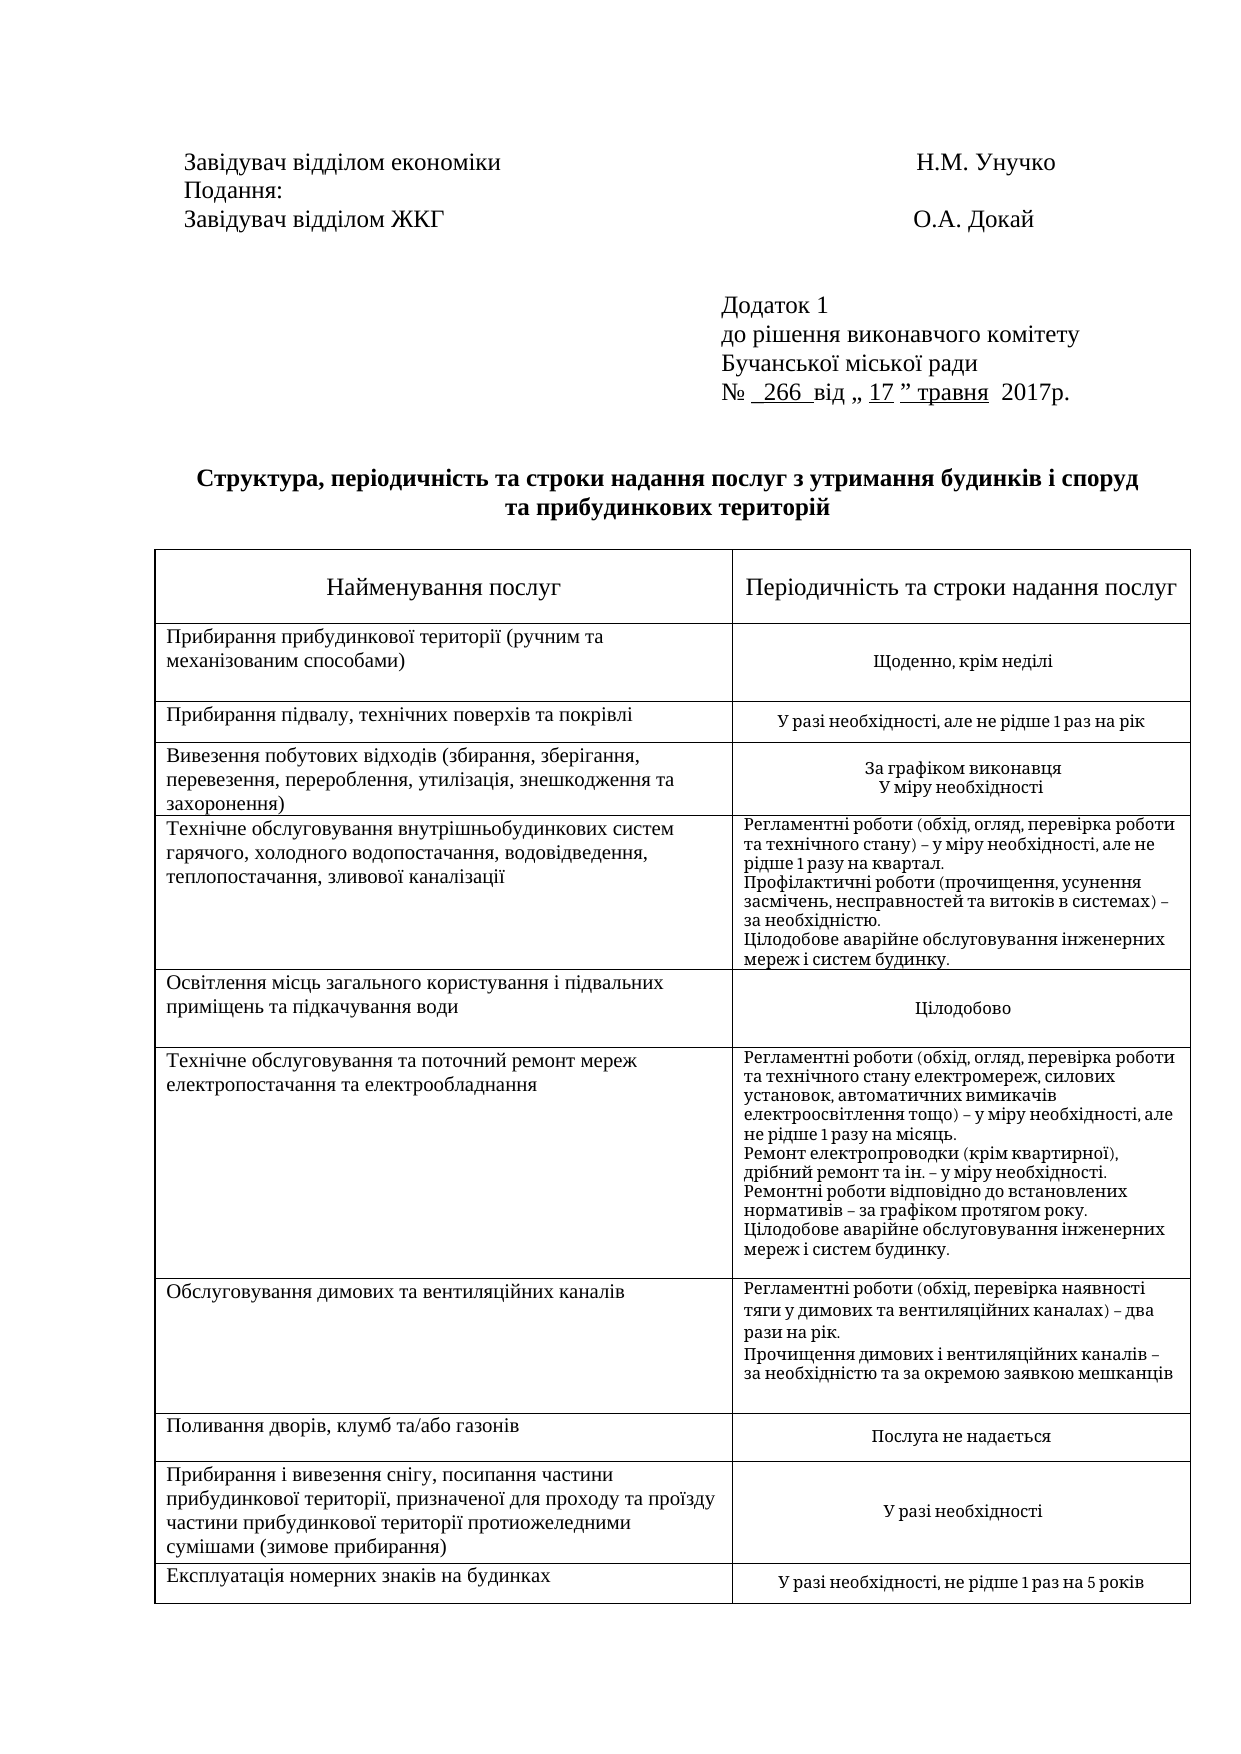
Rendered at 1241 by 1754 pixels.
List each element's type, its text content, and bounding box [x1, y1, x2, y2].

table_cell Поливання дворів, клумб та/або газонів [156, 1414, 732, 1461]
table_cell Регламентні роботи (обхід, перевірка наявності тяги у димових та вентиляційних каналах) – два рази на рік. Прочищення димових і вентиляційних каналів – за необхідністю та за окремою заявкою мешканців [733, 1279, 1190, 1412]
text Бучанської міської ради [224, 348, 1105, 377]
table_cell У разі необхідності [733, 1462, 1190, 1562]
table_header Найменування послуг [156, 550, 732, 623]
text № _266 від „ 17 ” травня 2017р. [224, 377, 1105, 406]
text Додаток 1 [224, 291, 1105, 319]
table_cell Щоденно, крім неділі [733, 624, 1190, 701]
table_cell Регламентні роботи (обхід, огляд, перевірка роботи та технічного стану) – у міру необхідності, але не рідше 1 разу на квартал. Профілактичні роботи (прочищення, усунення засмічень, несправностей та витоків в системах) – за необхідністю. Цілодобове аварійне обслуговування інженерних мереж і систем будинку. [733, 816, 1190, 969]
table_cell Цілодобово [733, 970, 1190, 1047]
table_header Періодичність та строки надання послуг [733, 550, 1190, 623]
text Завідувач відділом економіки Н.М. Унучко [177, 147, 1152, 176]
table_cell Регламентні роботи (обхід, огляд, перевірка роботи та технічного стану електромереж, силових установок, автоматичних вимикачів електроосвітлення тощо) – у міру необхідності, але не рідше 1 разу на місяць. Ремонт електропроводки (крім квартирної), дрібний ремонт та ін. – у міру необхідності. Ремонтні роботи відповідно до встановлених нормативів – за графіком протягом року. Цілодобове аварійне обслуговування інженерних мереж і систем будинку. [733, 1048, 1190, 1278]
table_cell Технічне обслуговування внутрішньобудинкових систем гарячого, холодного водопостачання, водовідведення, теплопостачання, зливової каналізації [156, 816, 732, 969]
text до рішення виконавчого комітету [224, 319, 1105, 348]
table_cell Прибирання і вивезення снігу, посипання частини прибудинкової території, призначеної для проходу та проїзду частини прибудинкової території протиожеледними сумішами (зимове прибирання) [156, 1462, 732, 1562]
table_cell Технічне обслуговування та поточний ремонт мереж електропостачання та електрообладнання [156, 1048, 732, 1278]
table_cell За графіком виконавця У міру необхідності [733, 743, 1190, 815]
table_cell Обслуговування димових та вентиляційних каналів [156, 1279, 732, 1412]
table_cell Прибирання підвалу, технічних поверхів та покрівлі [156, 702, 732, 742]
table_cell Освітлення місць загального користування і підвальних приміщень та підкачування води [156, 970, 732, 1047]
text Завідувач відділом ЖКГ О.А. Докай [183, 204, 1152, 233]
table_cell Послуга не надається [733, 1414, 1190, 1461]
table_cell У разі необхідності, але не рідше 1 раз на рік [733, 702, 1190, 742]
table_cell Експлуатація номерних знаків на будинках [156, 1564, 732, 1603]
table_cell У разі необхідності, не рідше 1 раз на 5 років [733, 1564, 1190, 1603]
text Подання: [183, 176, 1152, 204]
text Структура, періодичність та строки надання послуг з утримання будинків і споруд та прибудинкових територій [183, 463, 1152, 521]
table_cell Вивезення побутових відходів (збирання, зберігання, перевезення, перероблення, утилізація, знешкодження та захоронення) [156, 743, 732, 815]
table_cell Прибирання прибудинкової території (ручним та механізованим способами) [156, 624, 732, 701]
